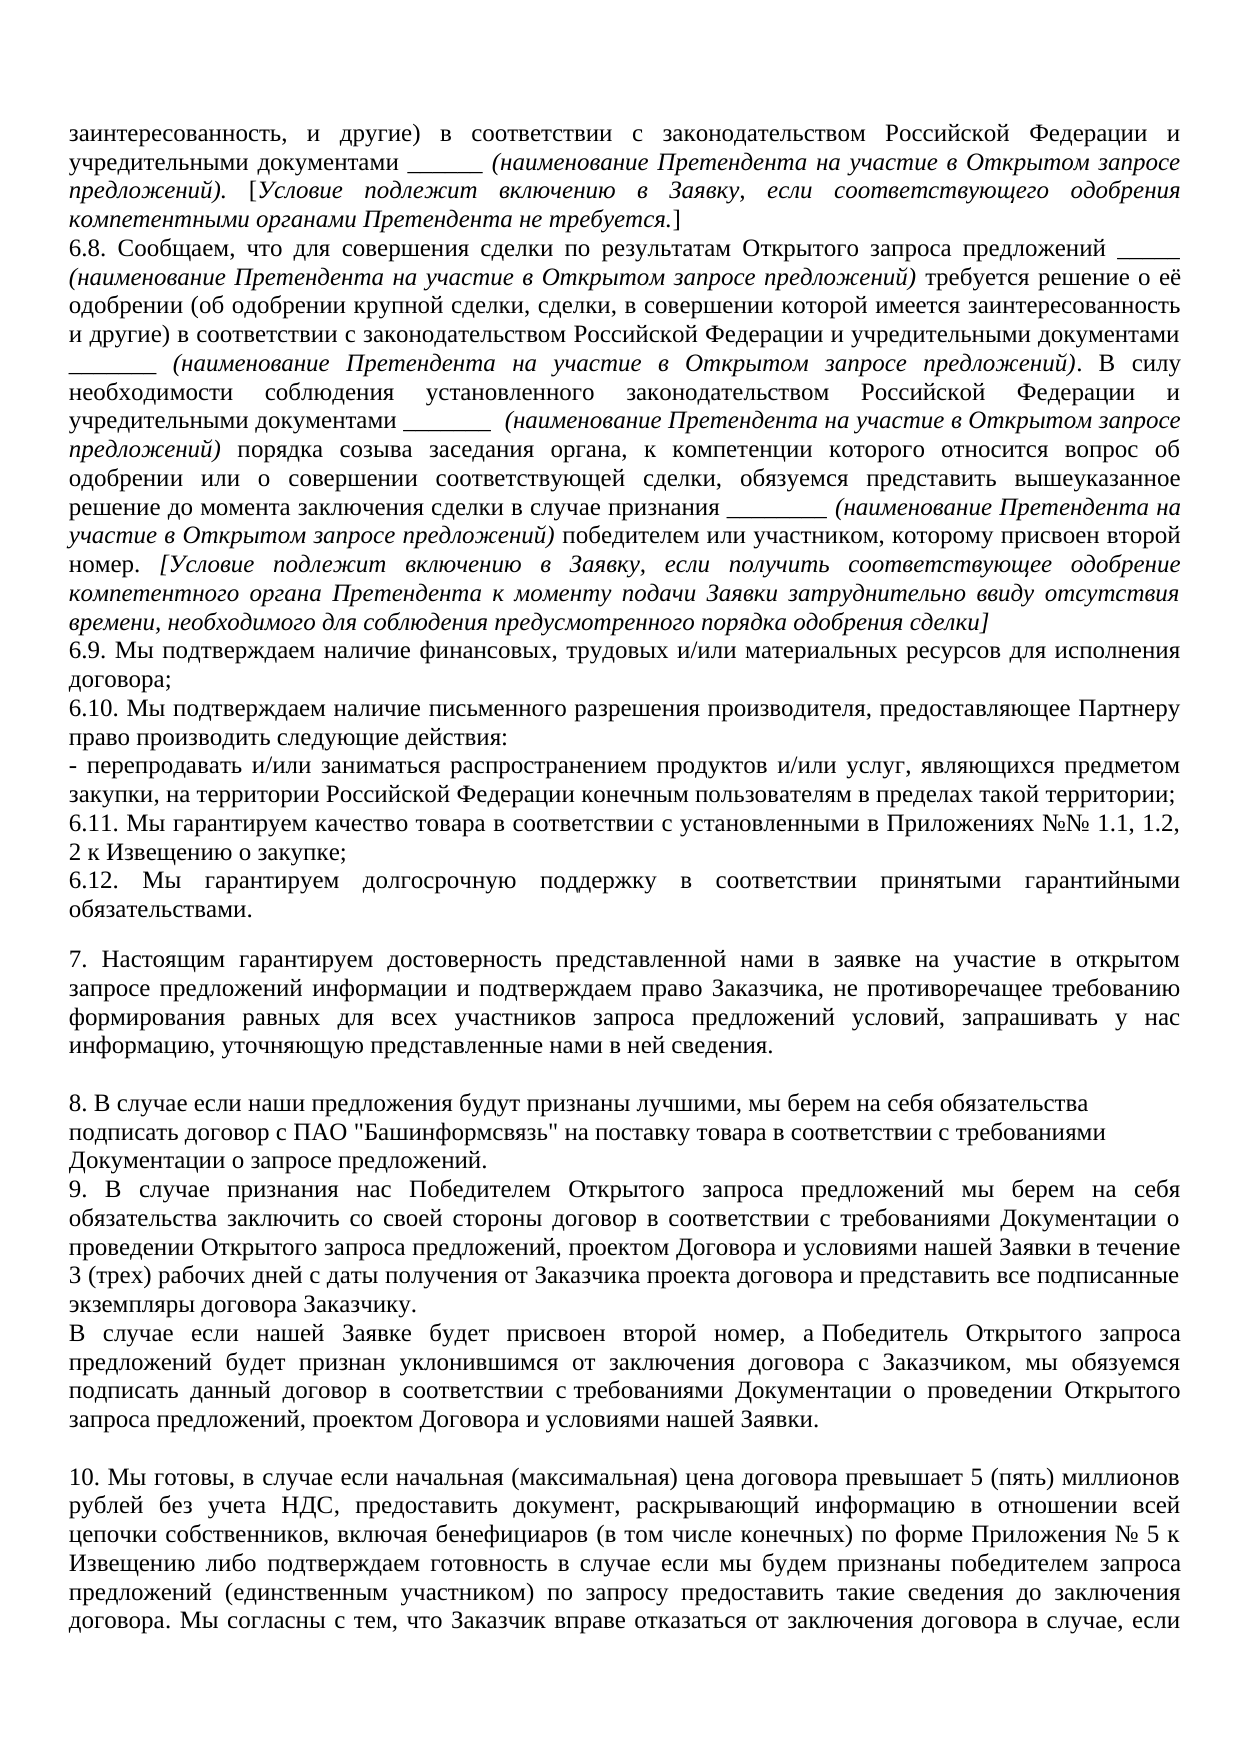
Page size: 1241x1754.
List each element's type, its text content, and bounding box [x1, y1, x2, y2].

table_cell 8. В случае если наши предложения будут признаны лучшими, мы берем на себя обязательства подписать договор с ПАО "Башинформсвязь" на поставку товара в соответствии с требованиями Документации о запросе предложений. [58, 1059, 1192, 1174]
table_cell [58, 1174, 1192, 1634]
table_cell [58, 118, 1192, 923]
table_cell 7. Настоящим гарантируем достоверность представленной нами в заявке на участие в открытом запросе предложений информации и подтверждаем право Заказчика, не противоречащее требованию формирования равных для всех участников запроса предложений условий, запрашивать у нас информацию, уточняющую представленные нами в ней сведения. [58, 923, 1192, 1059]
